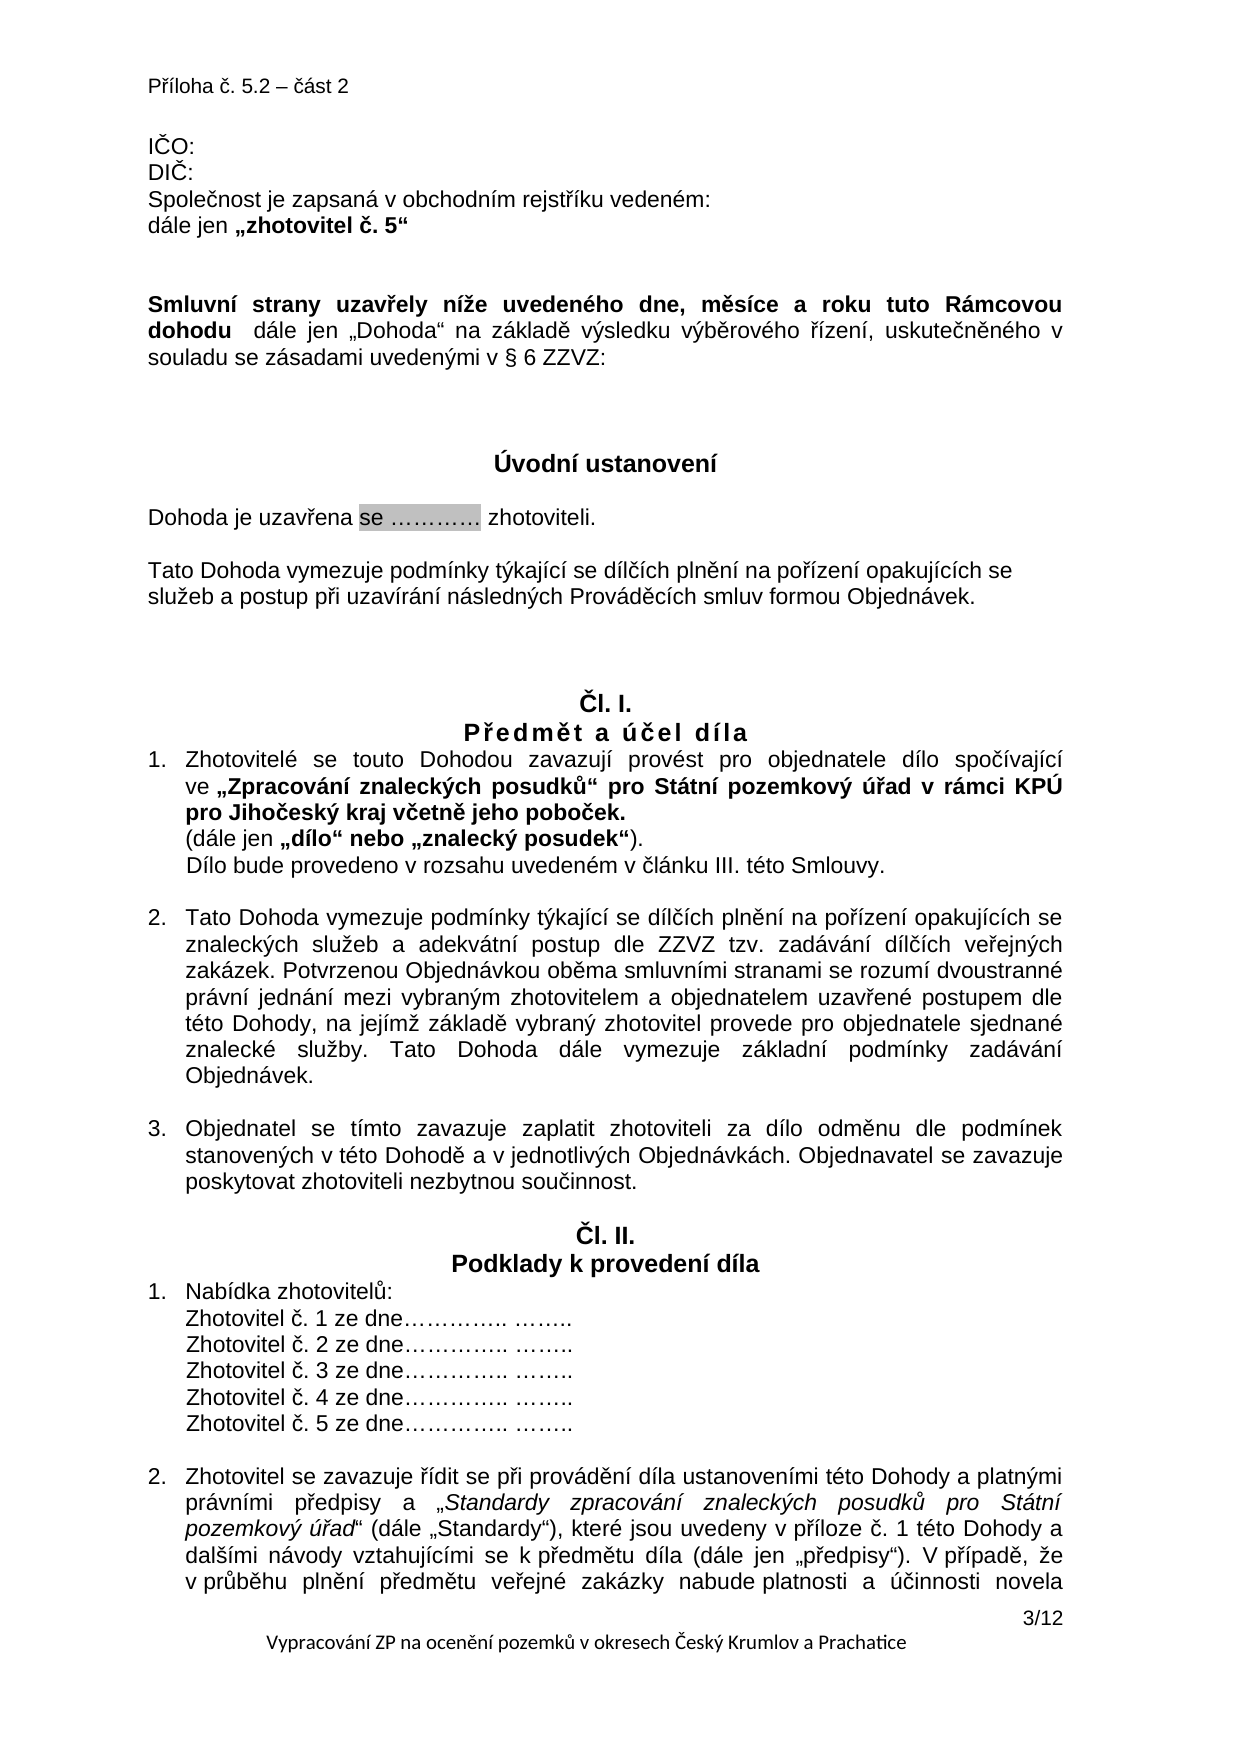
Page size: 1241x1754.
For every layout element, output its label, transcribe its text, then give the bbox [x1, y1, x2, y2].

text dále jen „zhotovitel č. 5“ [148, 212, 1063, 238]
text Dohoda je uzavřena se ………… zhotoviteli. [481, 504, 1063, 531]
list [148, 1463, 1063, 1594]
text Tato Dohoda vymezuje podmínky týkající se dílčích plnění na pořízení opakujících se služeb a postup při uzavírání následných Prováděcích smluv formou Objednávek. [148, 557, 1063, 610]
text Úvodní ustanovení [148, 449, 1063, 478]
text Zhotovitel č. 2 ze dne………….. …….. [148, 1331, 1063, 1357]
list (dále jen „dílo“ nebo „znalecký posudek“). [185, 825, 1063, 852]
list Nabídka zhotovitelů: [148, 1278, 1063, 1304]
text Zhotovitel č. 3 ze dne………….. …….. [148, 1357, 1063, 1383]
list Objednatel se tímto zavazuje zaplatit zhotoviteli za dílo odměnu dle podmínek stanovených v této Dohodě a v jednotlivých Objednávkách. Objednavatel se zavazuje poskytovat zhotoviteli nezbytnou součinnost. [148, 1115, 1063, 1194]
subtitle Předmět a účel díla [148, 717, 1063, 746]
text Zhotovitel č. 4 ze dne………….. …….. [148, 1383, 1063, 1410]
list Tato Dohoda vymezuje podmínky týkající se dílčích plnění na pořízení opakujících se znaleckých služeb a adekvátní postup dle ZZVZ tzv. zadávání dílčích veřejných zakázek. Potvrzenou Objednávkou oběma smluvními stranami se rozumí dvoustranné právní jednání mezi vybraným zhotovitelem a objednatelem uzavřené postupem dle této Dohody, na jejímž základě vybraný zhotovitel provede pro objednatele sjednané znalecké služby. Tato Dohoda dále vymezuje základní podmínky zadávání Objednávek. [148, 904, 1063, 1089]
text Podklady k provedení díla [148, 1249, 1063, 1278]
text Dílo bude provedeno v rozsahu uvedeném v článku III. této Smlouvy. [148, 852, 1063, 878]
list Zhotovitelé se touto Dohodou zavazují provést pro objednatele dílo spočívající ve „Zpracování znaleckých posudků“ pro Státní pozemkový úřad v rámci KPÚ pro Jihočeský kraj včetně jeho poboček. [148, 746, 1063, 825]
text IČO: [148, 133, 1063, 159]
text DIČ: [148, 159, 1063, 186]
text Zhotovitel č. 5 ze dne………….. …….. [148, 1410, 1063, 1436]
text Čl. I. [148, 689, 1063, 717]
text Zhotovitel č. 1 ze dne………….. …….. [185, 1304, 1063, 1331]
text Společnost je zapsaná v obchodním rejstříku vedeném: [148, 186, 1063, 212]
text Dohoda je uzavřena se ………… zhotoviteli. [148, 504, 359, 531]
text Smluvní strany uzavřely níže uvedeného dne, měsíce a roku tuto Rámcovou dohodu dále jen „Dohoda“ na základě výsledku výběrového řízení, uskutečněného v souladu se zásadami uvedenými v § 6 ZZVZ: [148, 291, 1063, 370]
text Čl. II. [148, 1221, 1063, 1249]
